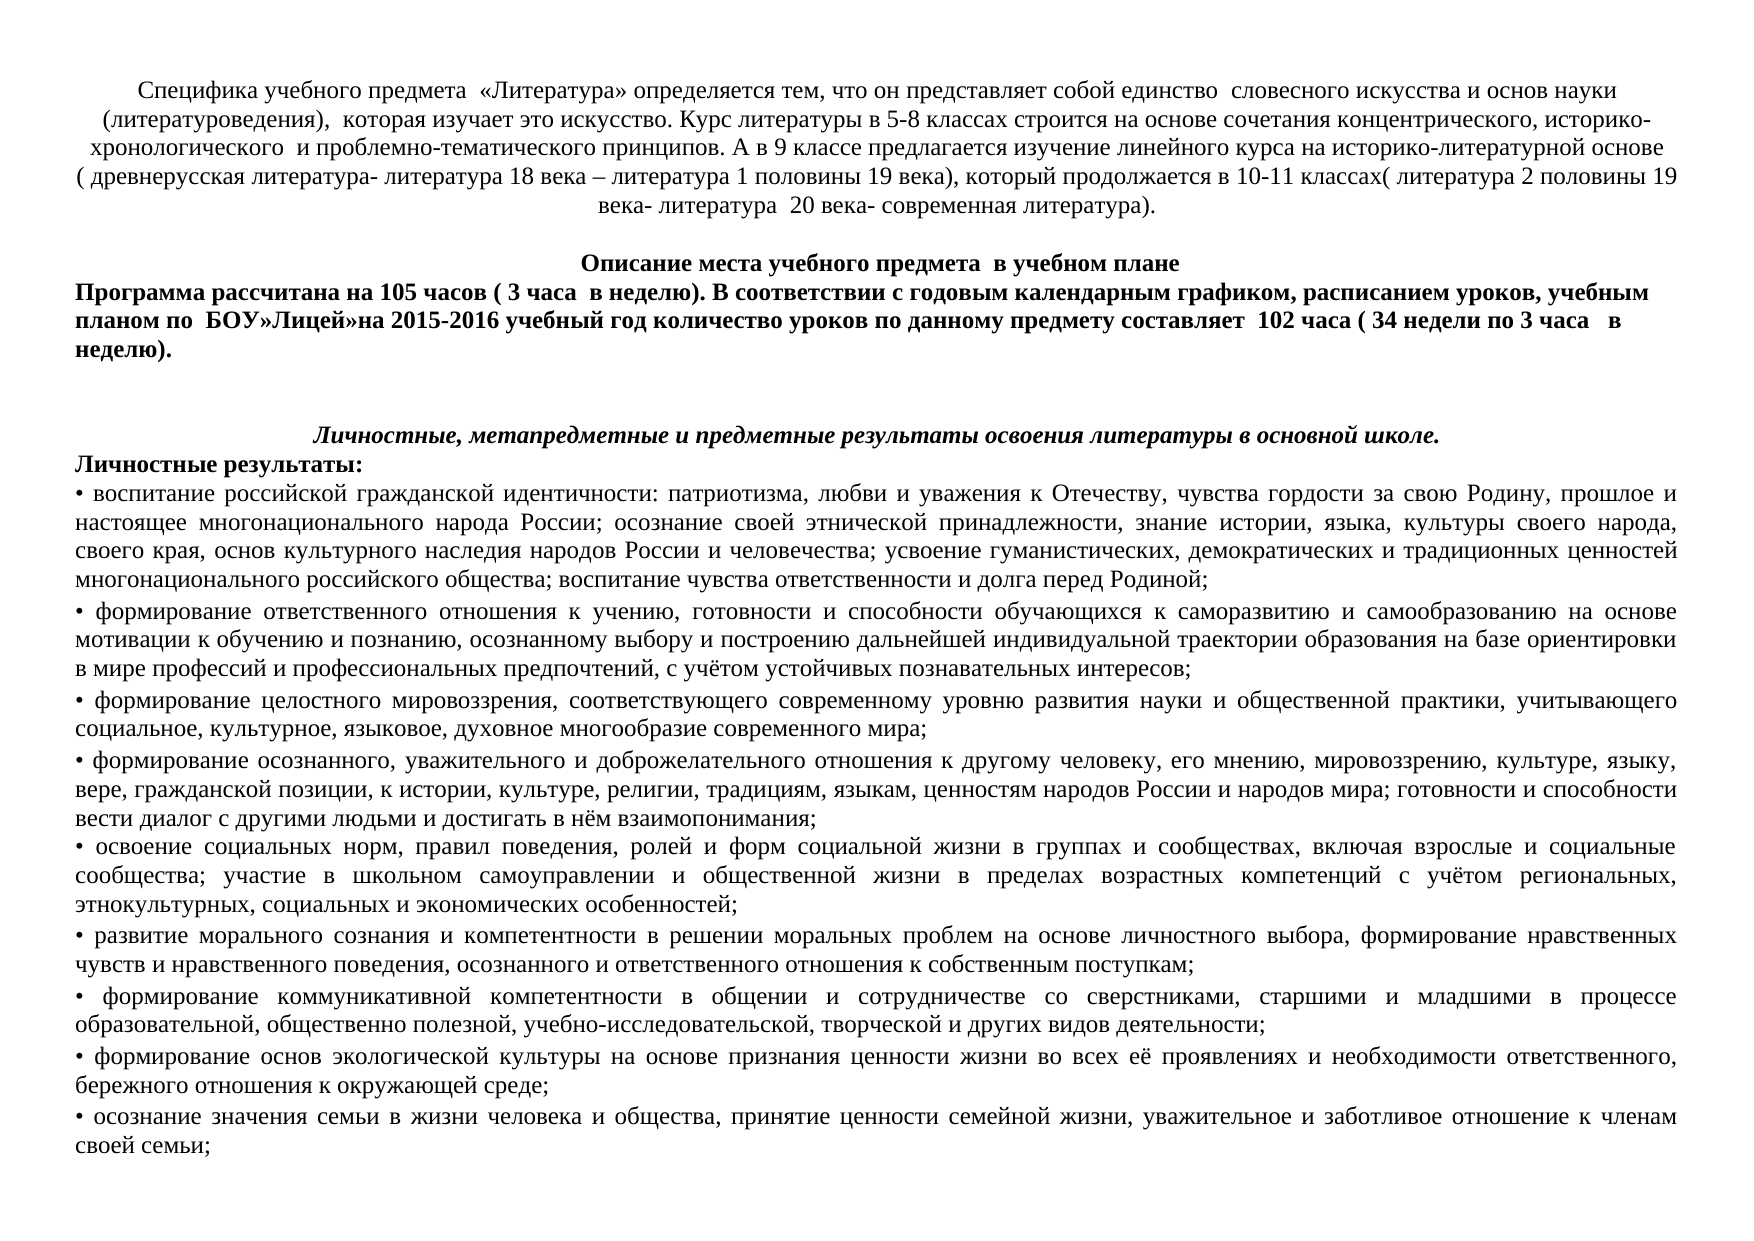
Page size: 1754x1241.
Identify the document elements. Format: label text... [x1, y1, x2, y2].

text • формирование осознанного, уважительного и доброжелательного отношения к другому человеку, его мнению, мировоззрению, культуре, языку, вере, гражданской позиции, к истории, культуре, религии, традициям, языкам, ценностям народов России и народов мира; готовности и способности вести диалог с другими людьми и достигать в нём взаимопонимания; [75, 745, 1679, 831]
text Личностные, метапредметные и предметные результаты освоения литературы в основной школе. [75, 420, 1679, 449]
text • формирование целостного мировоззрения, соответствующего современному уровню развития науки и общественной практики, учитывающего социальное, культурное, языковое, духовное многообразие современного мира; [75, 685, 1679, 742]
text Специфика учебного предмета «Литература» определяется тем, что он представляет собой единство словесного искусства и основ науки (литературоведения), которая изучает это искусство. Курс литературы в 5-8 классах строится на основе сочетания концентрического, историко- хронологического и проблемно-тематического принципов. А в 9 классе предлагается изучение линейного курса на историко-литературной основе ( древнерусская литература- литература 18 века – литература 1 половины 19 века), который продолжается в 10-11 классах( литература 2 половины 19 века- литература 20 века- современная литература). [75, 75, 1679, 219]
text • воспитание российской гражданской идентичности: патриотизма, любви и уважения к Отечеству, чувства гордости за свою Родину, прошлое и настоящее многонационального народа России; осознание своей этнической принадлежности, знание истории, языка, культуры своего народа, своего края, основ культурного наследия народов России и человечества; усвоение гуманистических, демократических и традиционных ценностей многонационального российского общества; воспитание чувства ответственности и долга перед Родиной; [75, 478, 1679, 593]
text • освоение социальных норм, правил поведения, ролей и форм социальной жизни в группах и сообществах, включая взрослые и социальные сообщества; участие в школьном самоуправлении и общественной жизни в пределах возрастных компетенций с учётом региональных, этнокультурных, социальных и экономических особенностей; [75, 831, 1679, 918]
text Личностные результаты: [75, 449, 1679, 478]
text Описание места учебного предмета в учебном плане [75, 248, 1679, 277]
text • формирование ответственного отношения к учению, готовности и способности обучающихся к саморазвитию и самообразованию на основе мотивации к обучению и познанию, осознанному выбору и построению дальнейшей индивидуальной траектории образования на базе ориентировки в мире профессий и профессиональных предпочтений, с учётом устойчивых познавательных интересов; [75, 596, 1679, 682]
text • формирование коммуникативной компетентности в общении и сотрудничестве со сверстниками, старшими и младшими в процессе образовательной, общественно полезной, учебно-исследовательской, творческой и других видов деятельности; [75, 981, 1679, 1038]
text Программа рассчитана на 105 часов ( 3 часа в неделю). В соответствии с годовым календарным графиком, расписанием уроков, учебным планом по БОУ»Лицей»на 2015-2016 учебный год количество уроков по данному предмету составляет 102 часа ( 34 недели по 3 часа в неделю). [75, 277, 1679, 363]
text • осознание значения семьи в жизни человека и общества, принятие ценности семейной жизни, уважительное и заботливое отношение к членам своей семьи; [75, 1101, 1679, 1159]
text • развитие морального сознания и компетентности в решении моральных проблем на основе личностного выбора, формирование нравственных чувств и нравственного поведения, осознанного и ответственного отношения к собственным поступкам; [75, 920, 1679, 978]
text • формирование основ экологической культуры на основе признания ценности жизни во всех её проявлениях и необходимости ответственного, бережного отношения к окружающей среде; [75, 1041, 1679, 1098]
